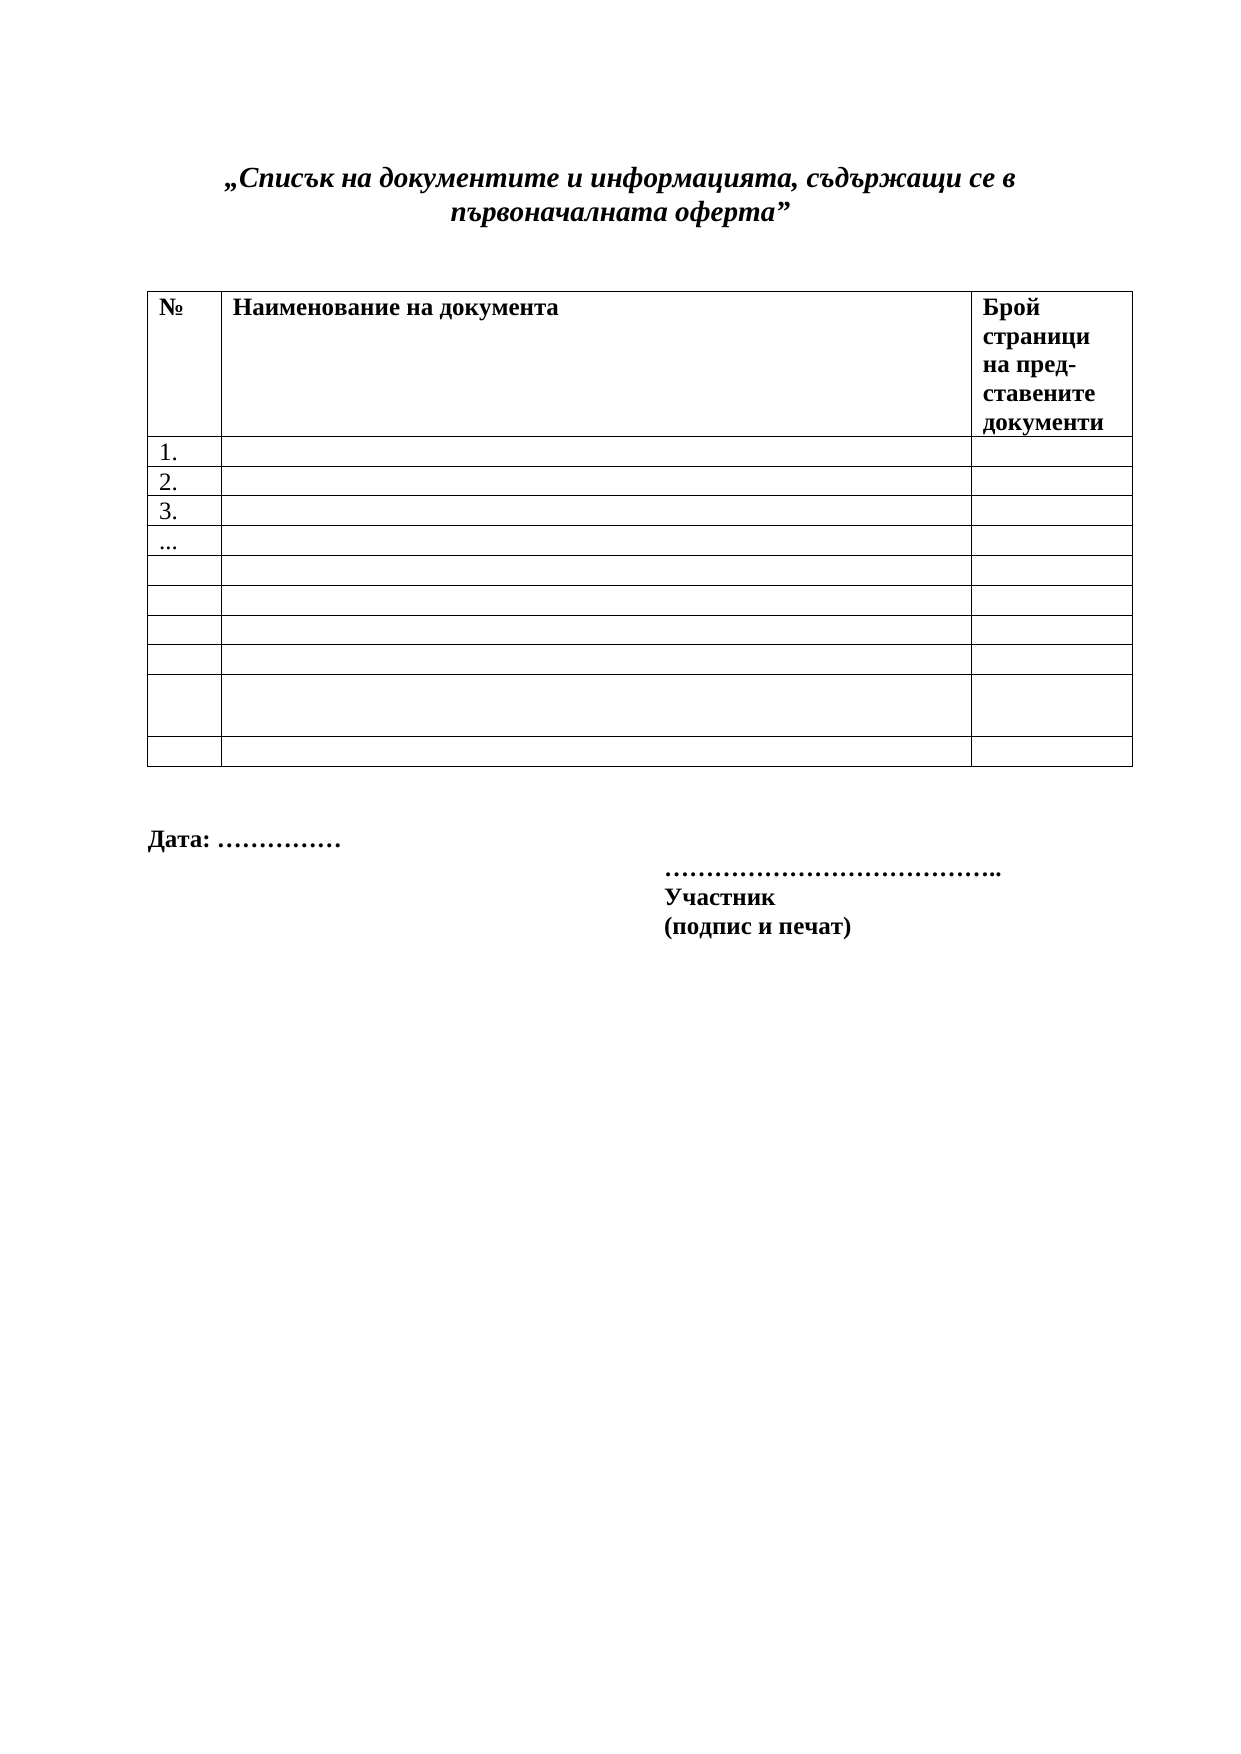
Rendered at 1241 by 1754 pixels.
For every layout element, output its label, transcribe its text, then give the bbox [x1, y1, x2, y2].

table_cell [222, 496, 971, 525]
text Дата: …………… [148, 824, 1093, 853]
table_cell [972, 437, 1132, 466]
table_cell [222, 586, 971, 614]
table_cell [148, 675, 221, 736]
table_cell [222, 556, 971, 585]
table_cell [148, 645, 221, 674]
table_cell [222, 616, 971, 644]
table_cell [972, 496, 1132, 525]
table_cell [972, 467, 1132, 495]
table_cell [148, 586, 221, 614]
table_cell ... [148, 526, 221, 555]
table_cell [972, 616, 1132, 644]
table_cell 3. [148, 496, 221, 525]
table_cell [972, 586, 1132, 614]
text (подпис и печат) [148, 911, 1093, 939]
table_cell [972, 737, 1132, 766]
table_cell 2. [148, 467, 221, 495]
table_header Брой страници на пред-ставените документи [972, 292, 1132, 436]
table_cell [972, 526, 1132, 555]
table_cell [222, 737, 971, 766]
table_cell [972, 556, 1132, 585]
table_cell [222, 467, 971, 495]
text ………………………………….. [148, 853, 1093, 882]
table_cell [222, 675, 971, 736]
subtitle „Списък на документите и информацията, съдържащи се в първоначалната оферта” [148, 160, 1093, 227]
table_cell [222, 437, 971, 466]
table_header Наименование на документа [222, 292, 971, 436]
table_cell [148, 556, 221, 585]
table_cell 1. [148, 437, 221, 466]
table_cell [148, 616, 221, 644]
text Участник [148, 882, 1093, 911]
table_cell [222, 645, 971, 674]
table_cell [222, 526, 971, 555]
table_header № [148, 292, 221, 436]
table_cell [148, 737, 221, 766]
table_cell [972, 645, 1132, 674]
table_cell [972, 675, 1132, 736]
